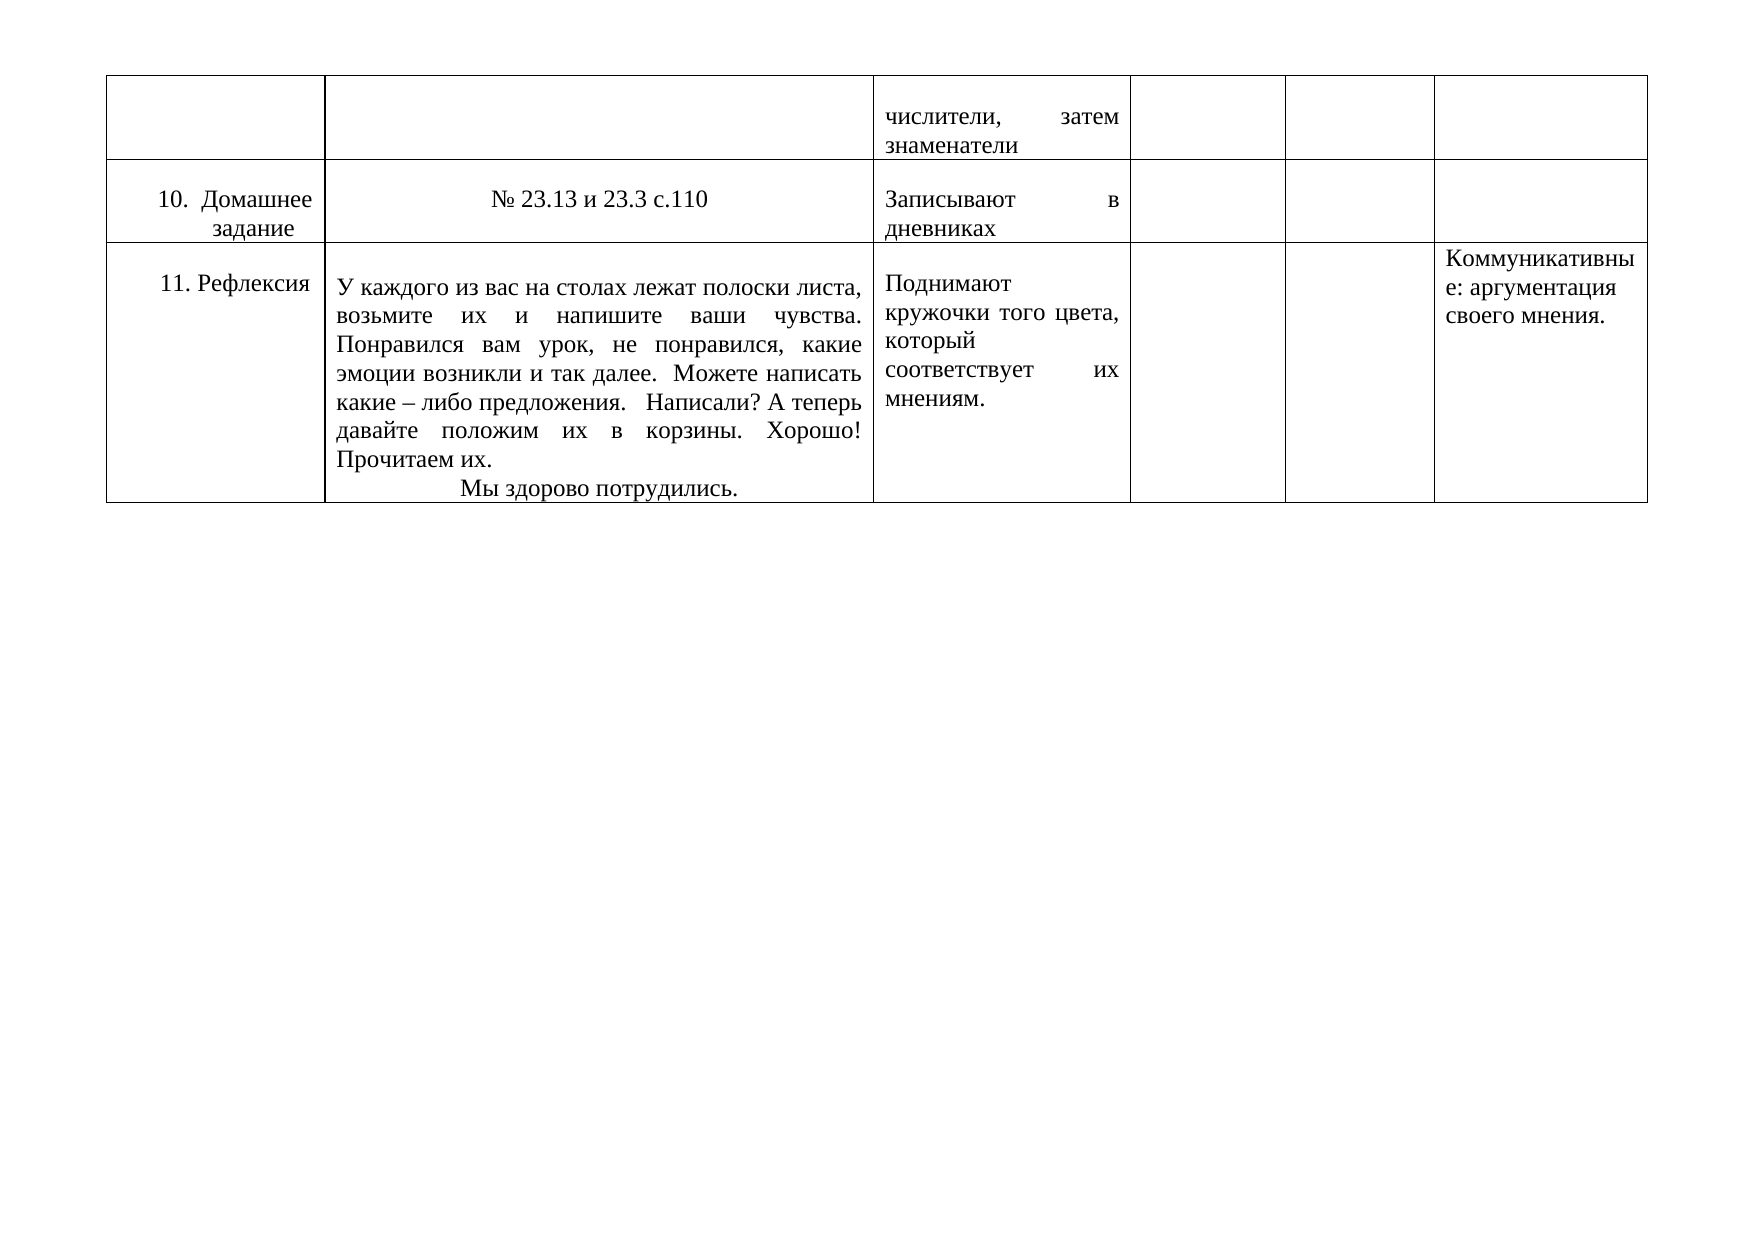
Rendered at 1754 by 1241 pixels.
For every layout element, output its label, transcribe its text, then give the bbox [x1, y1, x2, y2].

table_cell [1435, 76, 1647, 158]
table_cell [874, 76, 1130, 158]
table_cell [1131, 76, 1285, 158]
table_cell [1286, 76, 1434, 158]
table_cell [1131, 243, 1285, 502]
table_cell № 23.13 и 23.3 с.110 [326, 160, 873, 242]
table_cell Записывают в дневниках [874, 160, 1130, 242]
table_cell Поднимают кружочки того цвета, который соответствует их мнениям. [874, 243, 1130, 502]
table_cell [1286, 160, 1434, 242]
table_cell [326, 76, 873, 158]
table_cell [1131, 160, 1285, 242]
table_cell [1286, 243, 1434, 502]
table_cell [1435, 160, 1647, 242]
table_cell Коммуникативные: аргументация своего мнения. [1435, 243, 1647, 502]
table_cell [107, 76, 324, 158]
table_cell Домашнее задание [107, 160, 324, 242]
table_cell Рефлексия [107, 243, 324, 502]
table_cell У каждого из вас на столах лежат полоски листа, возьмите их и напишите ваши чувства. Понравился вам урок, не понравился, какие эмоции возникли и так далее. Можете написать какие – либо предложения. Написали? А теперь давайте положим их в корзины. Хорошо! Прочитаем их. Мы здорово потрудились. [326, 243, 873, 502]
